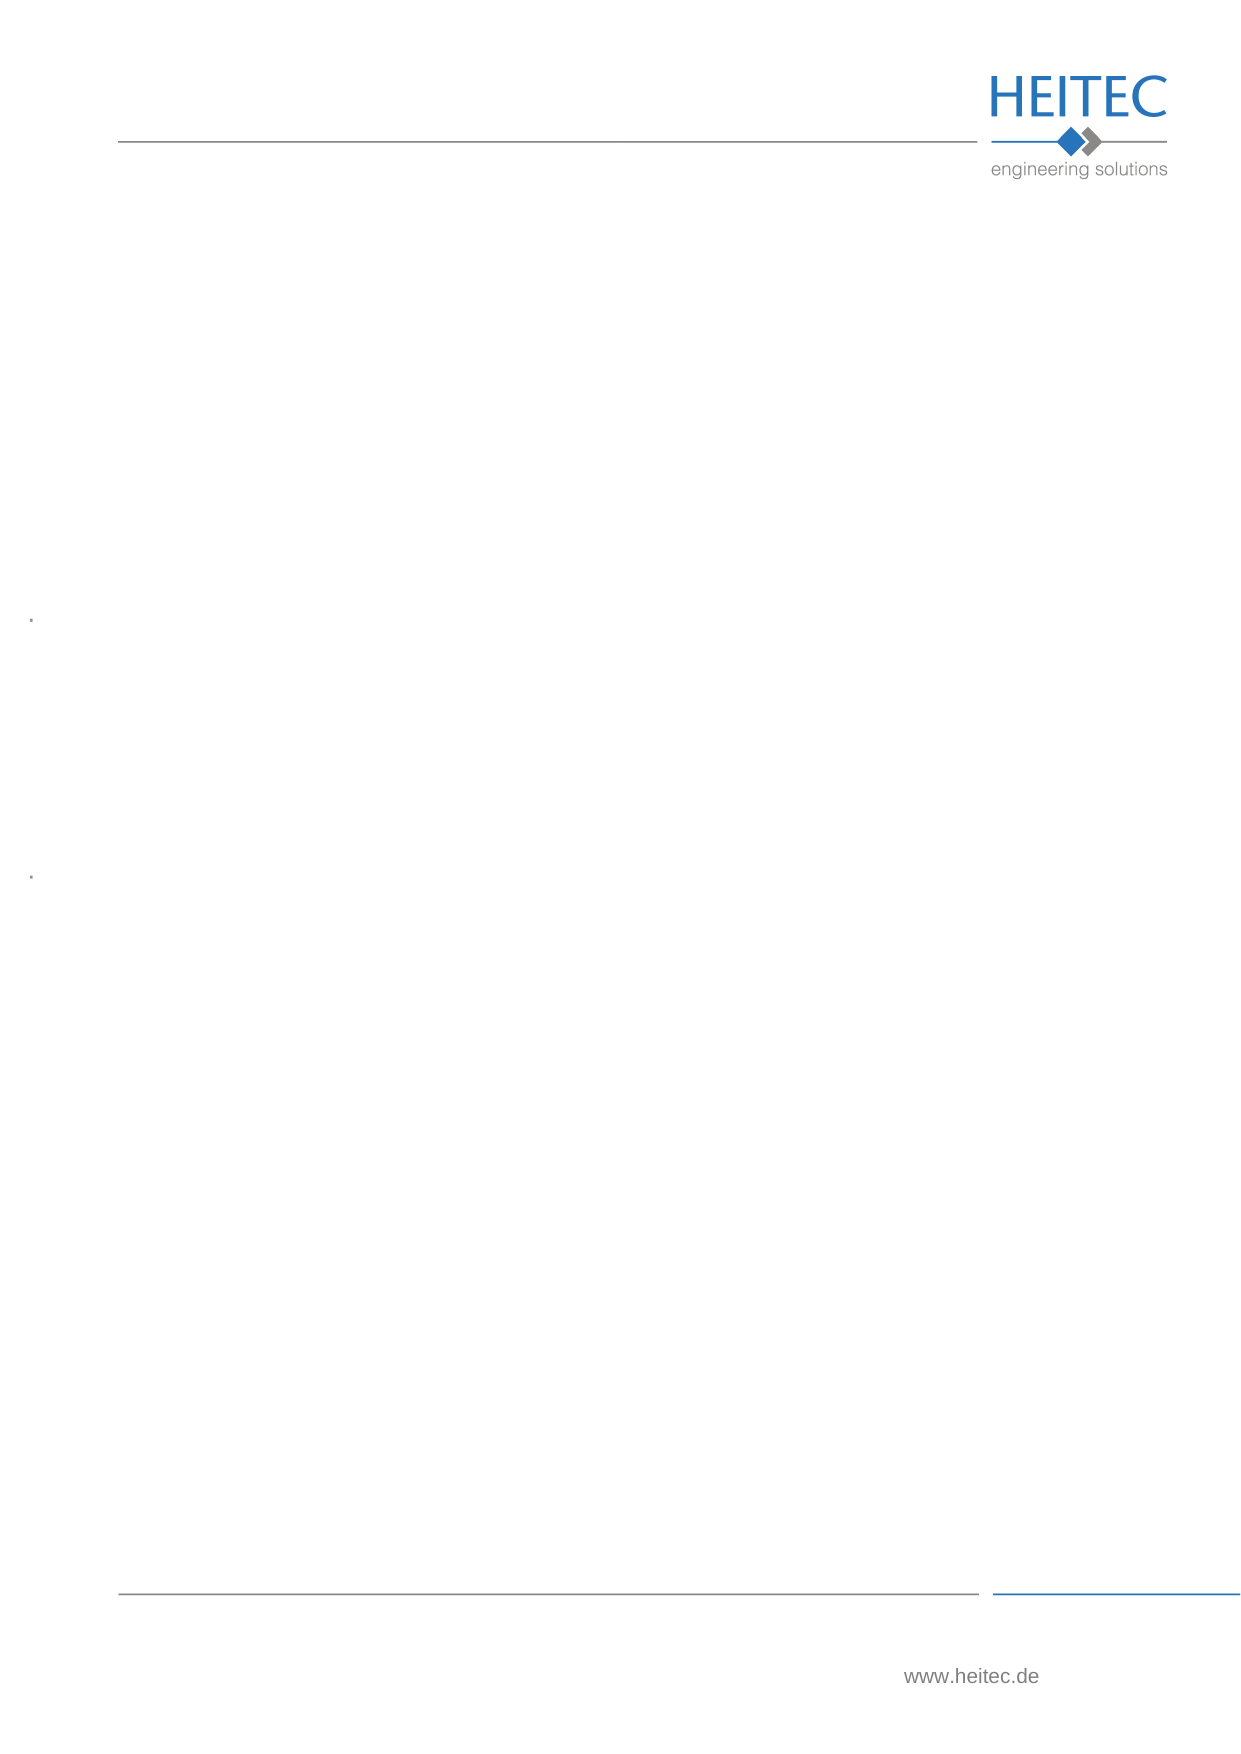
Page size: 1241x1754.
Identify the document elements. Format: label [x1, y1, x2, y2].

picture [0, 1586, 1241, 1604]
picture [0, 0, 1239, 880]
